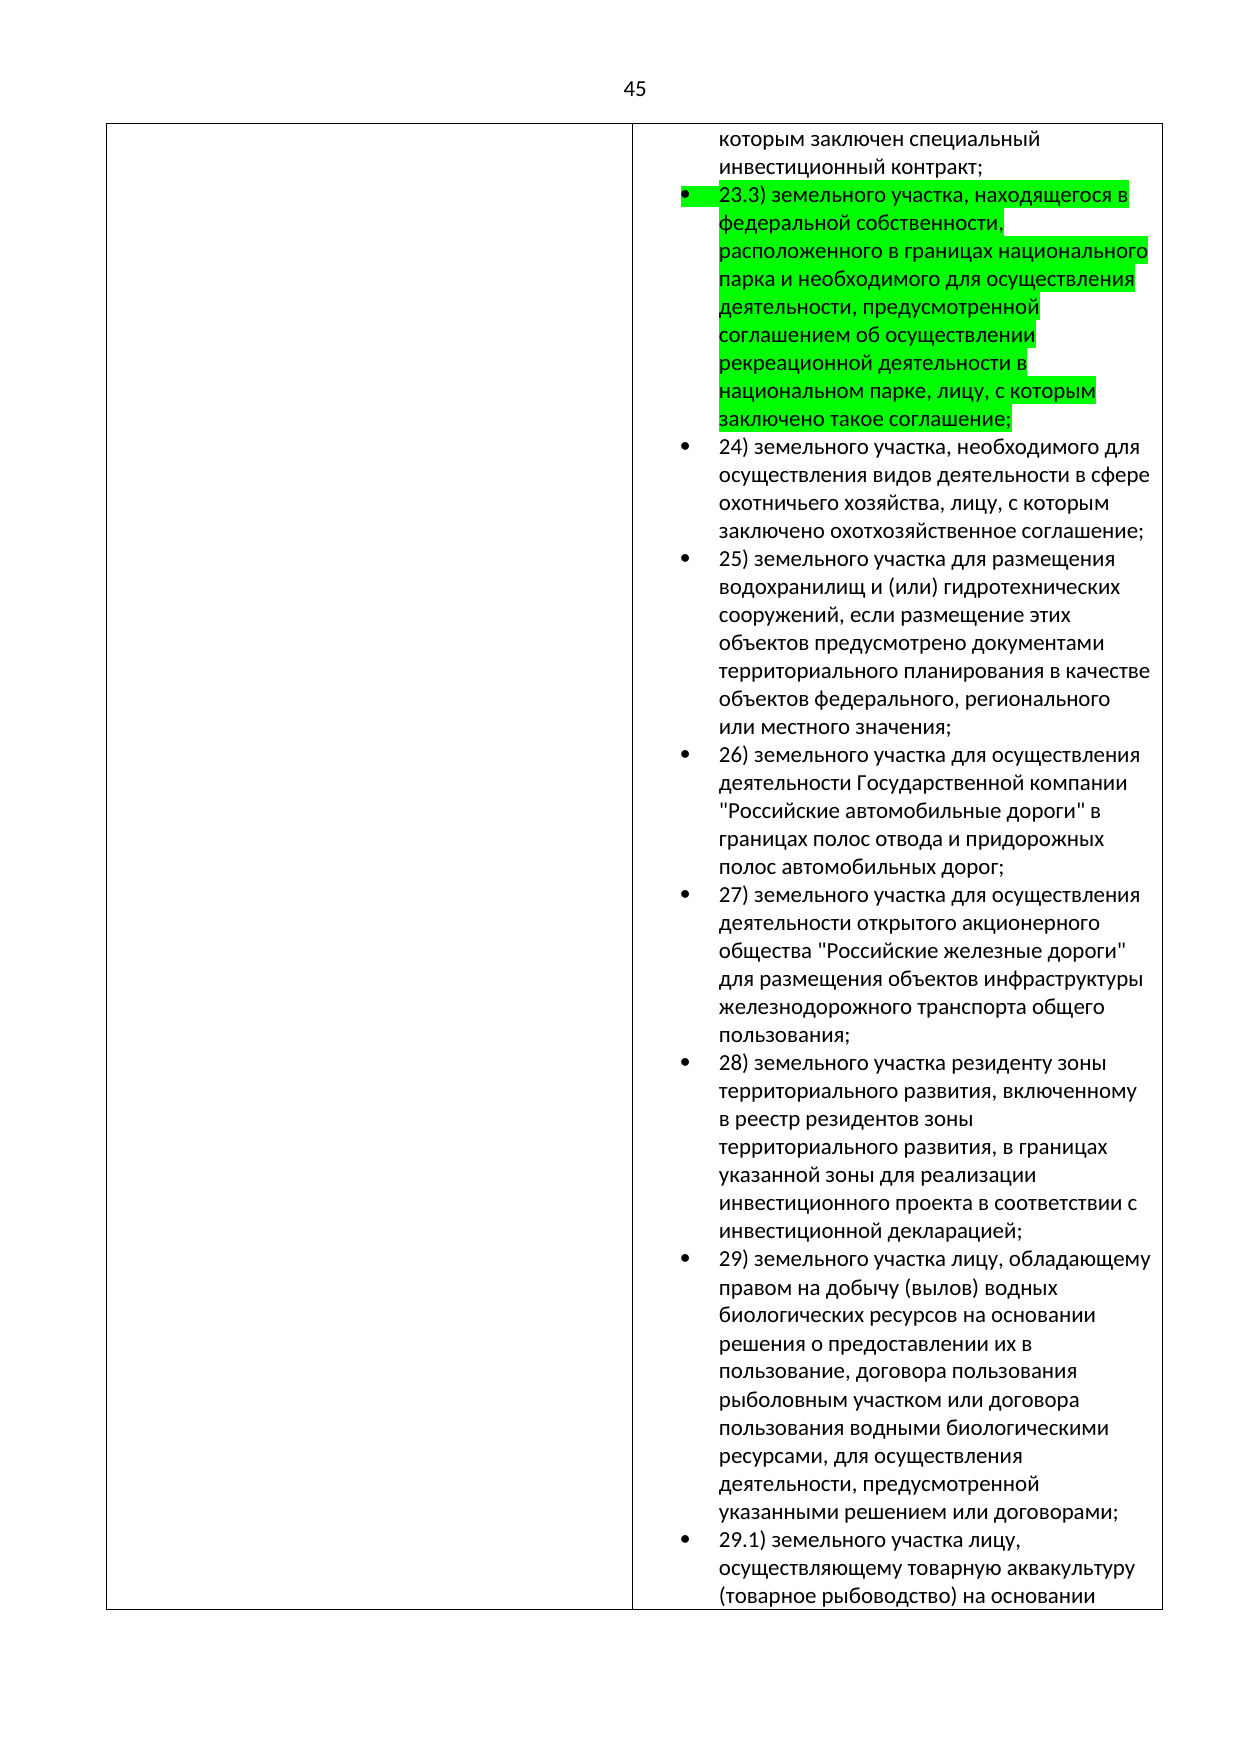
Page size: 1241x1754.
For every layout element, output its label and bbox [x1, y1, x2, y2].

table_cell [107, 124, 632, 1609]
table_cell [633, 124, 1162, 1609]
